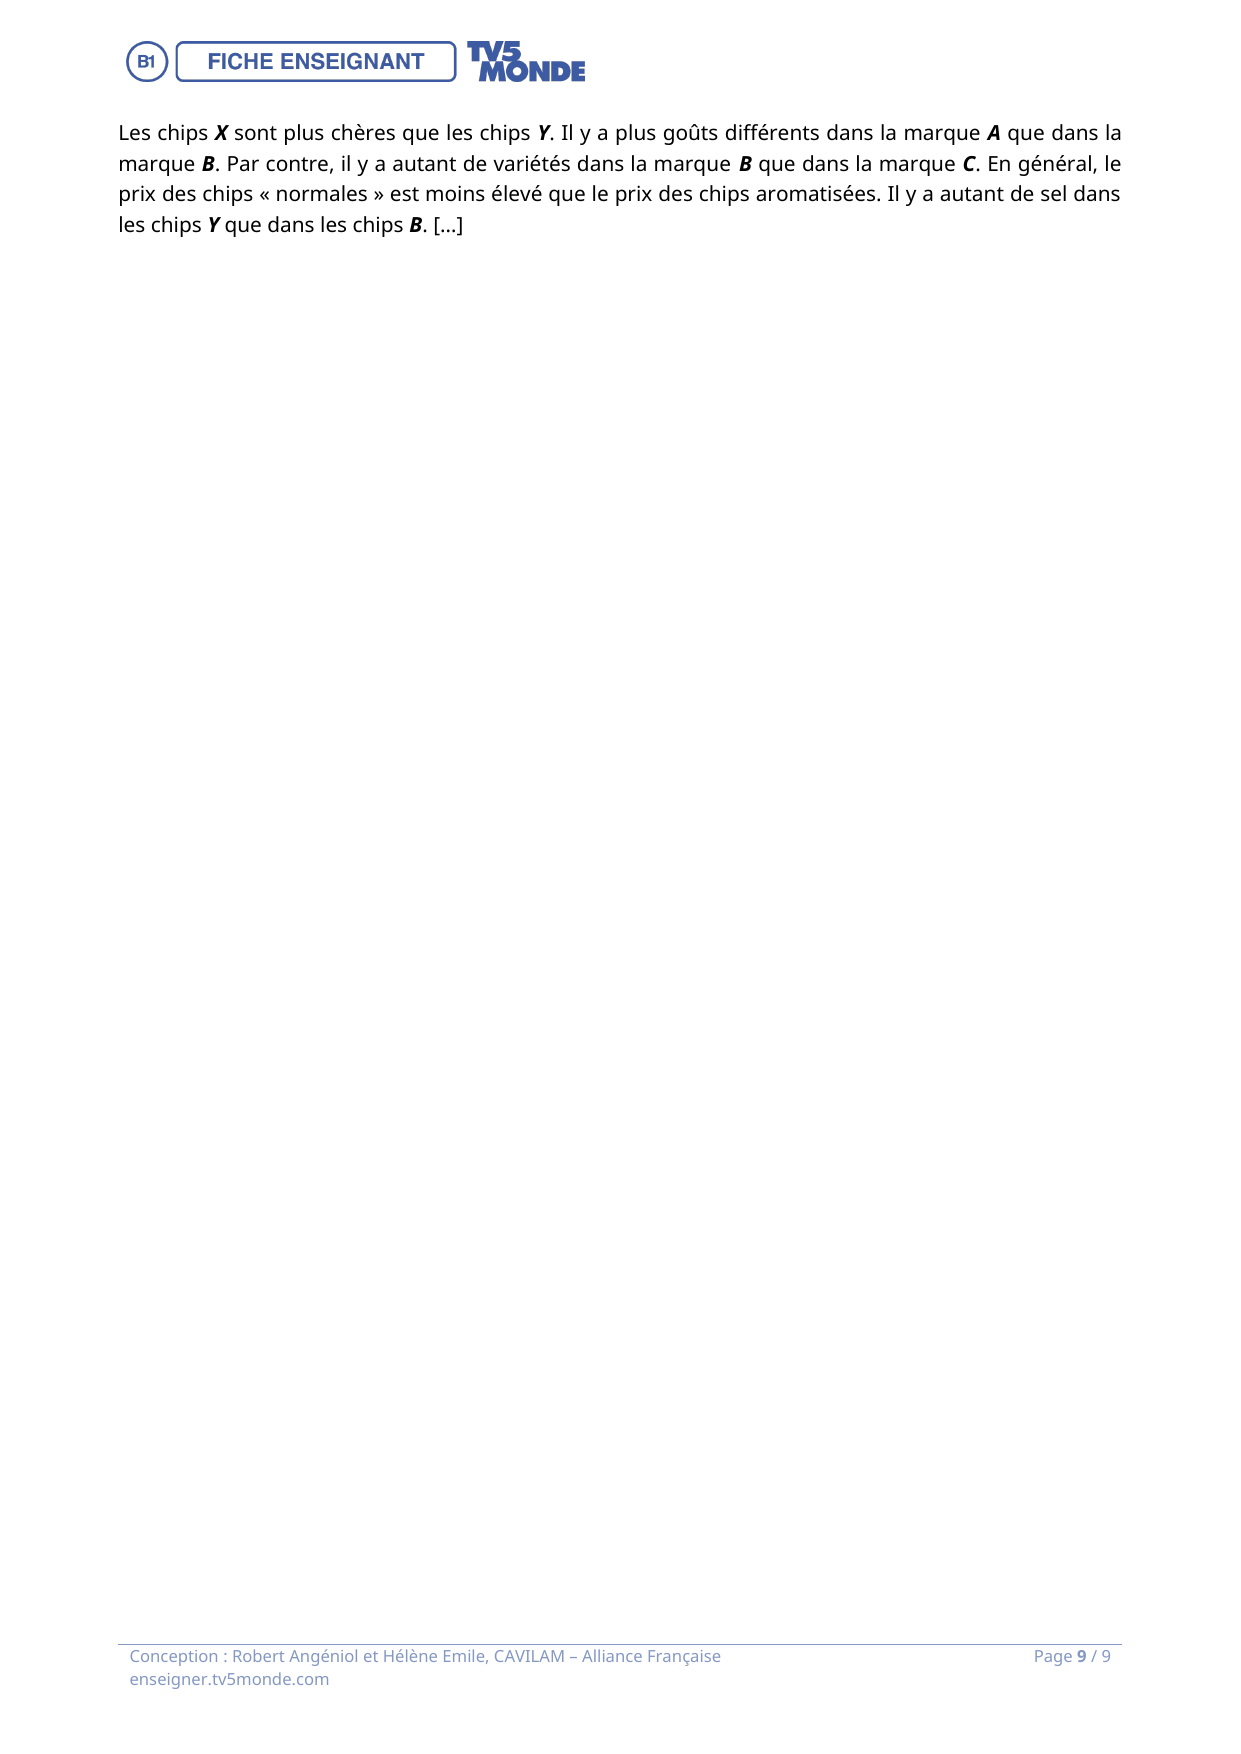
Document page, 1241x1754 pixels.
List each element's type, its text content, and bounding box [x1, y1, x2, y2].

text Les chips X sont plus chères que les chips Y. Il y a plus goûts différents dans la marque A que dans la marque B. Par contre, il y a autant de variétés dans la marque B que dans la marque C. En général, le prix des chips « normales » est moins élevé que le prix des chips aromatisées. Il y a autant de sel dans les chips Y que dans les chips B. […] [118, 118, 1122, 238]
picture [118, 41, 585, 82]
